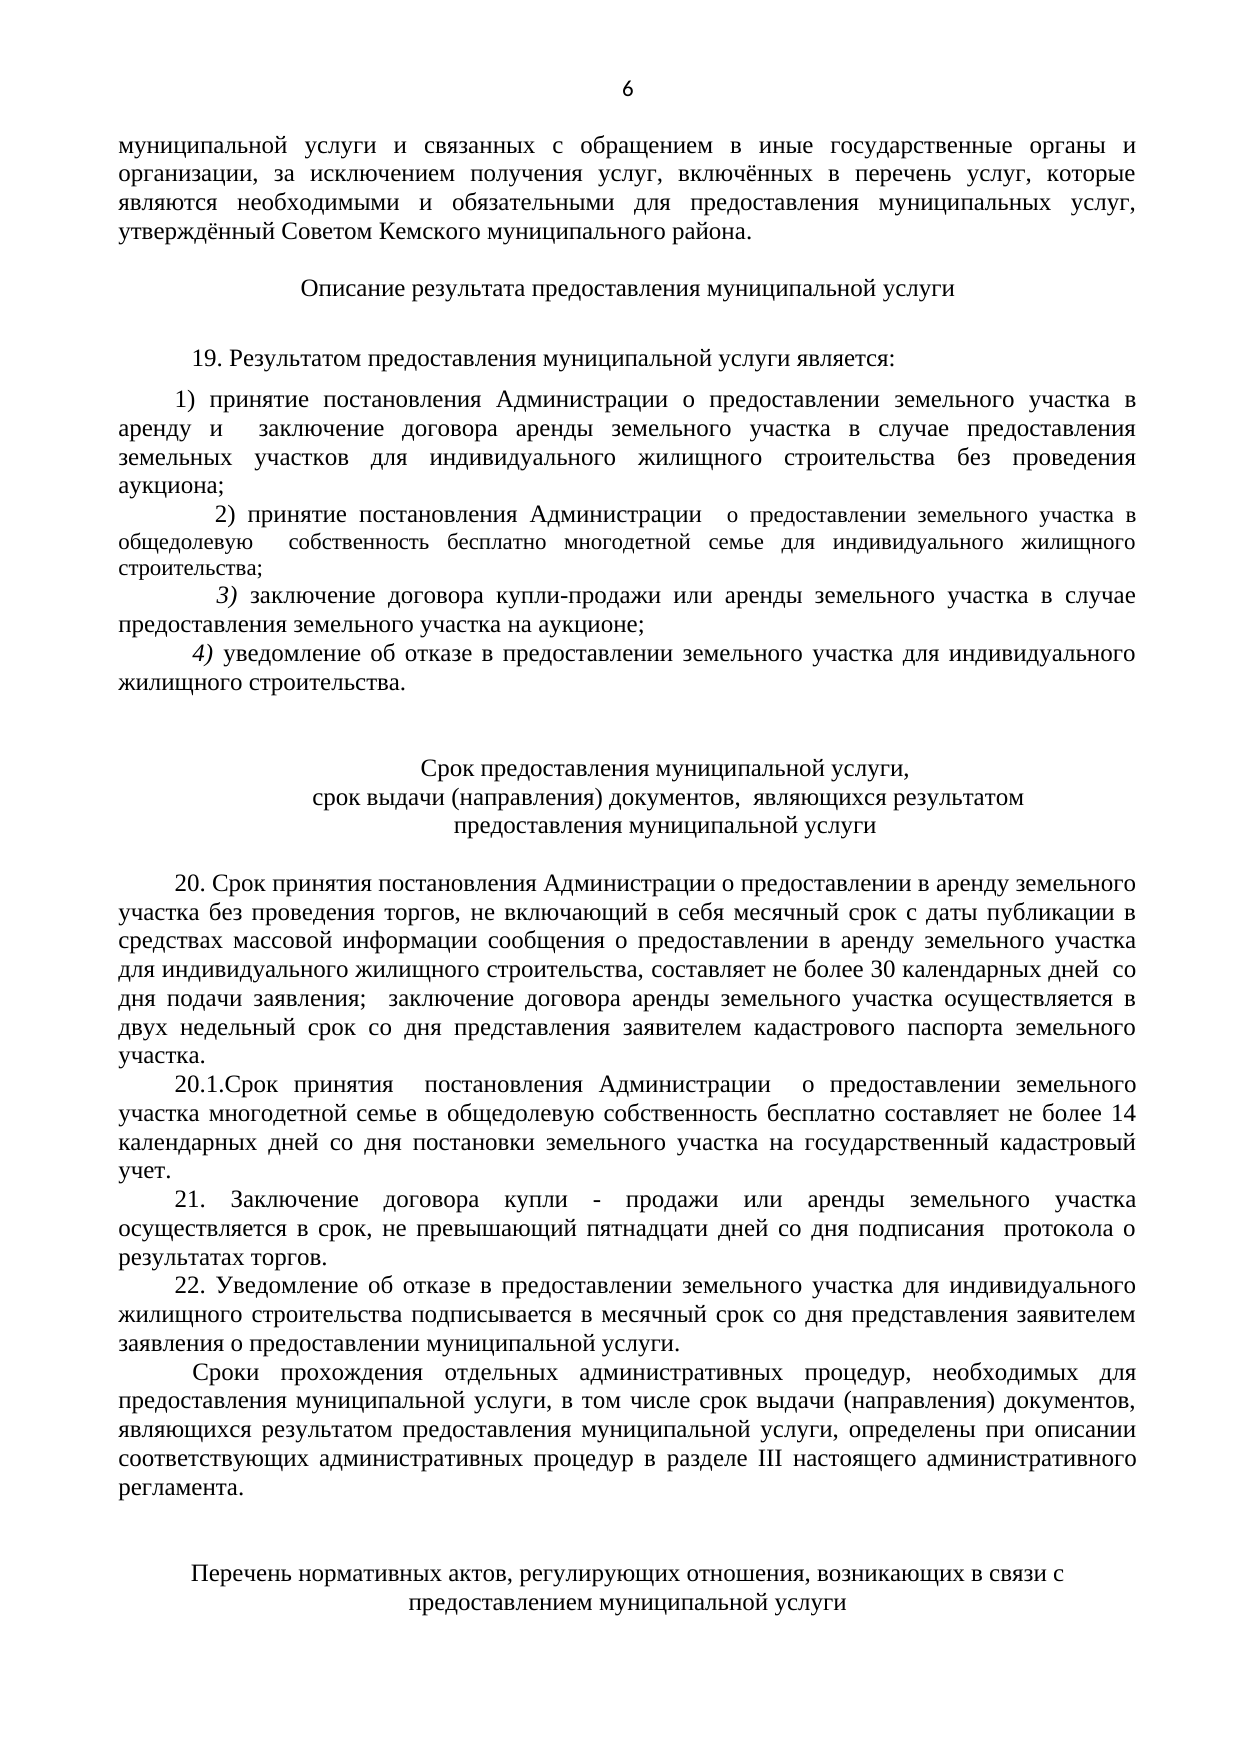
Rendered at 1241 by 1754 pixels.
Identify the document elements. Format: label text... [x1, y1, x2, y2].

text Сроки прохождения отдельных административных процедур, необходимых для предоставления муниципальной услуги, в том числе срок выдачи (направления) документов, являющихся результатом предоставления муниципальной услуги, определены при описании соответствующих административных процедур в разделе III настоящего административного регламента. [118, 1357, 1137, 1501]
text 20.1.Срок принятия постановления Администрации о предоставлении земельного участка многодетной семье в общедолевую собственность бесплатно составляет не более 14 календарных дней со дня постановки земельного участка на государственный кадастровый учет. [118, 1069, 1137, 1184]
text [118, 130, 1137, 245]
text 22. Уведомление об отказе в предоставлении земельного участка для индивидуального жилищного строительства подписывается в месячный срок со дня представления заявителем заявления о предоставлении муниципальной услуги. [118, 1271, 1137, 1357]
text 1) принятие постановления Администрации о предоставлении земельного участка в аренду и заключение договора аренды земельного участка в случае предоставления земельных участков для индивидуального жилищного строительства без проведения аукциона; [118, 384, 1137, 499]
text 21. Заключение договора купли - продажи или аренды земельного участка осуществляется в срок, не превышающий пятнадцати дней со дня подписания протокола о результатах торгов. [118, 1184, 1137, 1271]
text Описание результата предоставления муниципальной услуги [118, 273, 1137, 302]
text 20. Срок принятия постановления Администрации о предоставлении в аренду земельного участка без проведения торгов, не включающий в себя месячный срок с даты публикации в средствах массовой информации сообщения о предоставлении в аренду земельного участка для индивидуального жилищного строительства, составляет не более 30 календарных дней со дня подачи заявления; заключение договора аренды земельного участка осуществляется в двух недельный срок со дня представления заявителем кадастрового паспорта земельного участка. [118, 868, 1137, 1069]
text 4) уведомление об отказе в предоставлении земельного участка для индивидуального жилищного строительства. [118, 638, 1137, 696]
text предоставления муниципальной услуги [118, 811, 1137, 839]
text 19. Результатом предоставления муниципальной услуги является: [148, 343, 1137, 372]
text 2) принятие постановления Администрации о предоставлении земельного участка в общедолевую собственность бесплатно многодетной семье для индивидуального жилищного строительства; [118, 499, 1137, 581]
text Перечень нормативных актов, регулирующих отношения, возникающих в связи с предоставлением муниципальной услуги [118, 1558, 1137, 1616]
text 3) заключение договора купли-продажи или аренды земельного участка в случае предоставления земельного участка на аукционе; [118, 581, 1137, 638]
text Срок предоставления муниципальной услуги, [118, 753, 1137, 782]
text срок выдачи (направления) документов, являющихся результатом [118, 782, 1137, 811]
